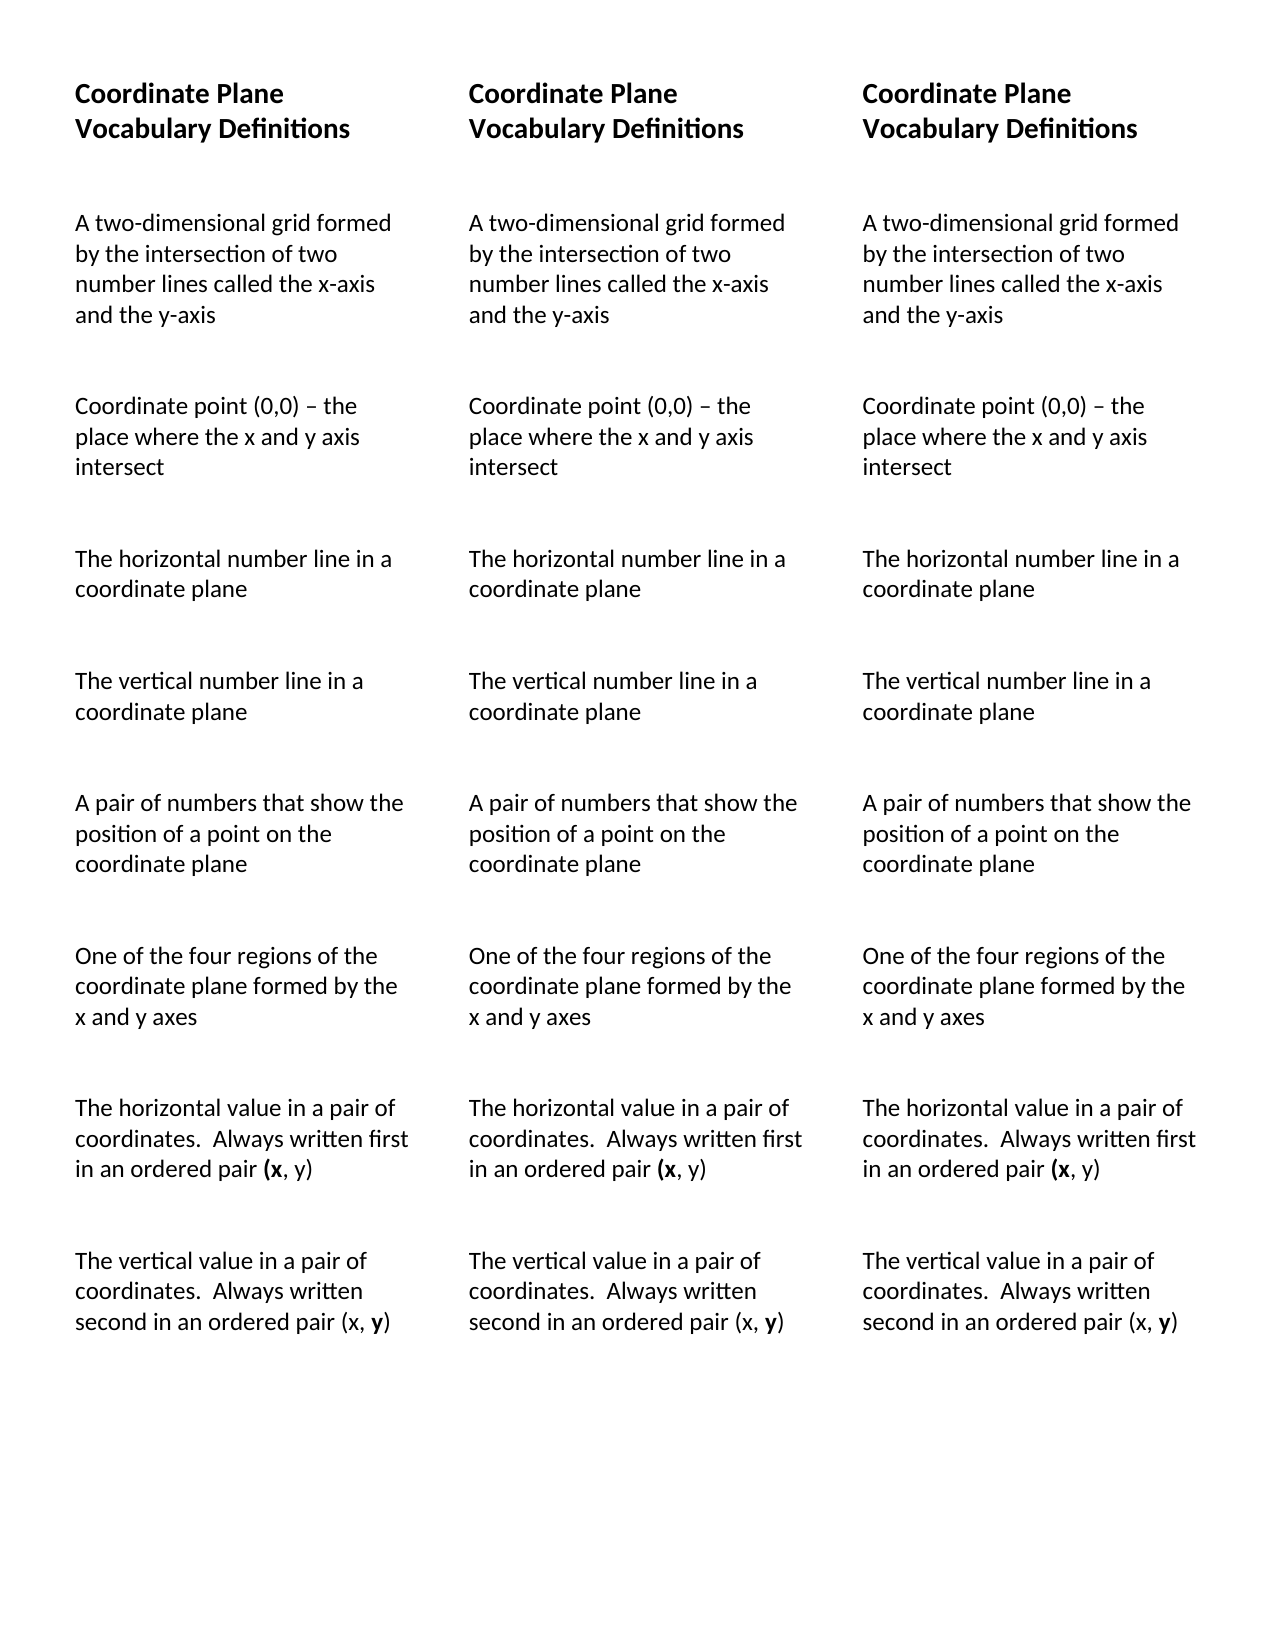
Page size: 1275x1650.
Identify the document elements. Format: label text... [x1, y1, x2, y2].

text Coordinate point (0,0) – the place where the x and y axis intersect [469, 390, 806, 482]
text One of the four regions of the coordinate plane formed by the x and y axes [75, 940, 412, 1031]
text One of the four regions of the coordinate plane formed by the x and y axes [862, 940, 1200, 1031]
text One of the four regions of the coordinate plane formed by the x and y axes [469, 940, 806, 1031]
text The vertical number line in a coordinate plane [469, 665, 806, 726]
text A two-dimensional grid formed by the intersection of two number lines called the x-axis and the y-axis [75, 207, 412, 329]
text A pair of numbers that show the position of a point on the coordinate plane [862, 787, 1200, 879]
text The vertical value in a pair of coordinates. Always written second in an ordered pair (x, y) [75, 1245, 394, 1337]
text A two-dimensional grid formed by the intersection of two number lines called the x-axis and the y-axis [862, 207, 1200, 329]
text The vertical number line in a coordinate plane [862, 665, 1200, 726]
text Coordinate Plane Vocabulary Definitions [469, 75, 806, 146]
text The horizontal number line in a coordinate plane [75, 543, 412, 604]
text A two-dimensional grid formed by the intersection of two number lines called the x-axis and the y-axis [469, 207, 806, 329]
text The horizontal number line in a coordinate plane [469, 543, 806, 604]
text The horizontal value in a pair of coordinates. Always written first in an ordered pair (x, y) [75, 1092, 412, 1184]
text The horizontal number line in a coordinate plane [862, 543, 1200, 604]
text The vertical value in a pair of coordinates. Always written second in an ordered pair (x, y) [862, 1245, 1181, 1337]
text A pair of numbers that show the position of a point on the coordinate plane [469, 787, 806, 879]
text Coordinate point (0,0) – the place where the x and y axis intersect [862, 390, 1200, 482]
text Coordinate Plane Vocabulary Definitions [862, 75, 1200, 146]
text The vertical number line in a coordinate plane [75, 665, 412, 726]
text The vertical value in a pair of coordinates. Always written second in an ordered pair (x, y) [469, 1245, 787, 1337]
text Coordinate point (0,0) – the place where the x and y axis intersect [75, 390, 412, 482]
text Coordinate Plane Vocabulary Definitions [75, 75, 412, 146]
text The horizontal value in a pair of coordinates. Always written first in an ordered pair (x, y) [862, 1092, 1200, 1184]
text A pair of numbers that show the position of a point on the coordinate plane [75, 787, 412, 879]
text The horizontal value in a pair of coordinates. Always written first in an ordered pair (x, y) [469, 1092, 806, 1184]
